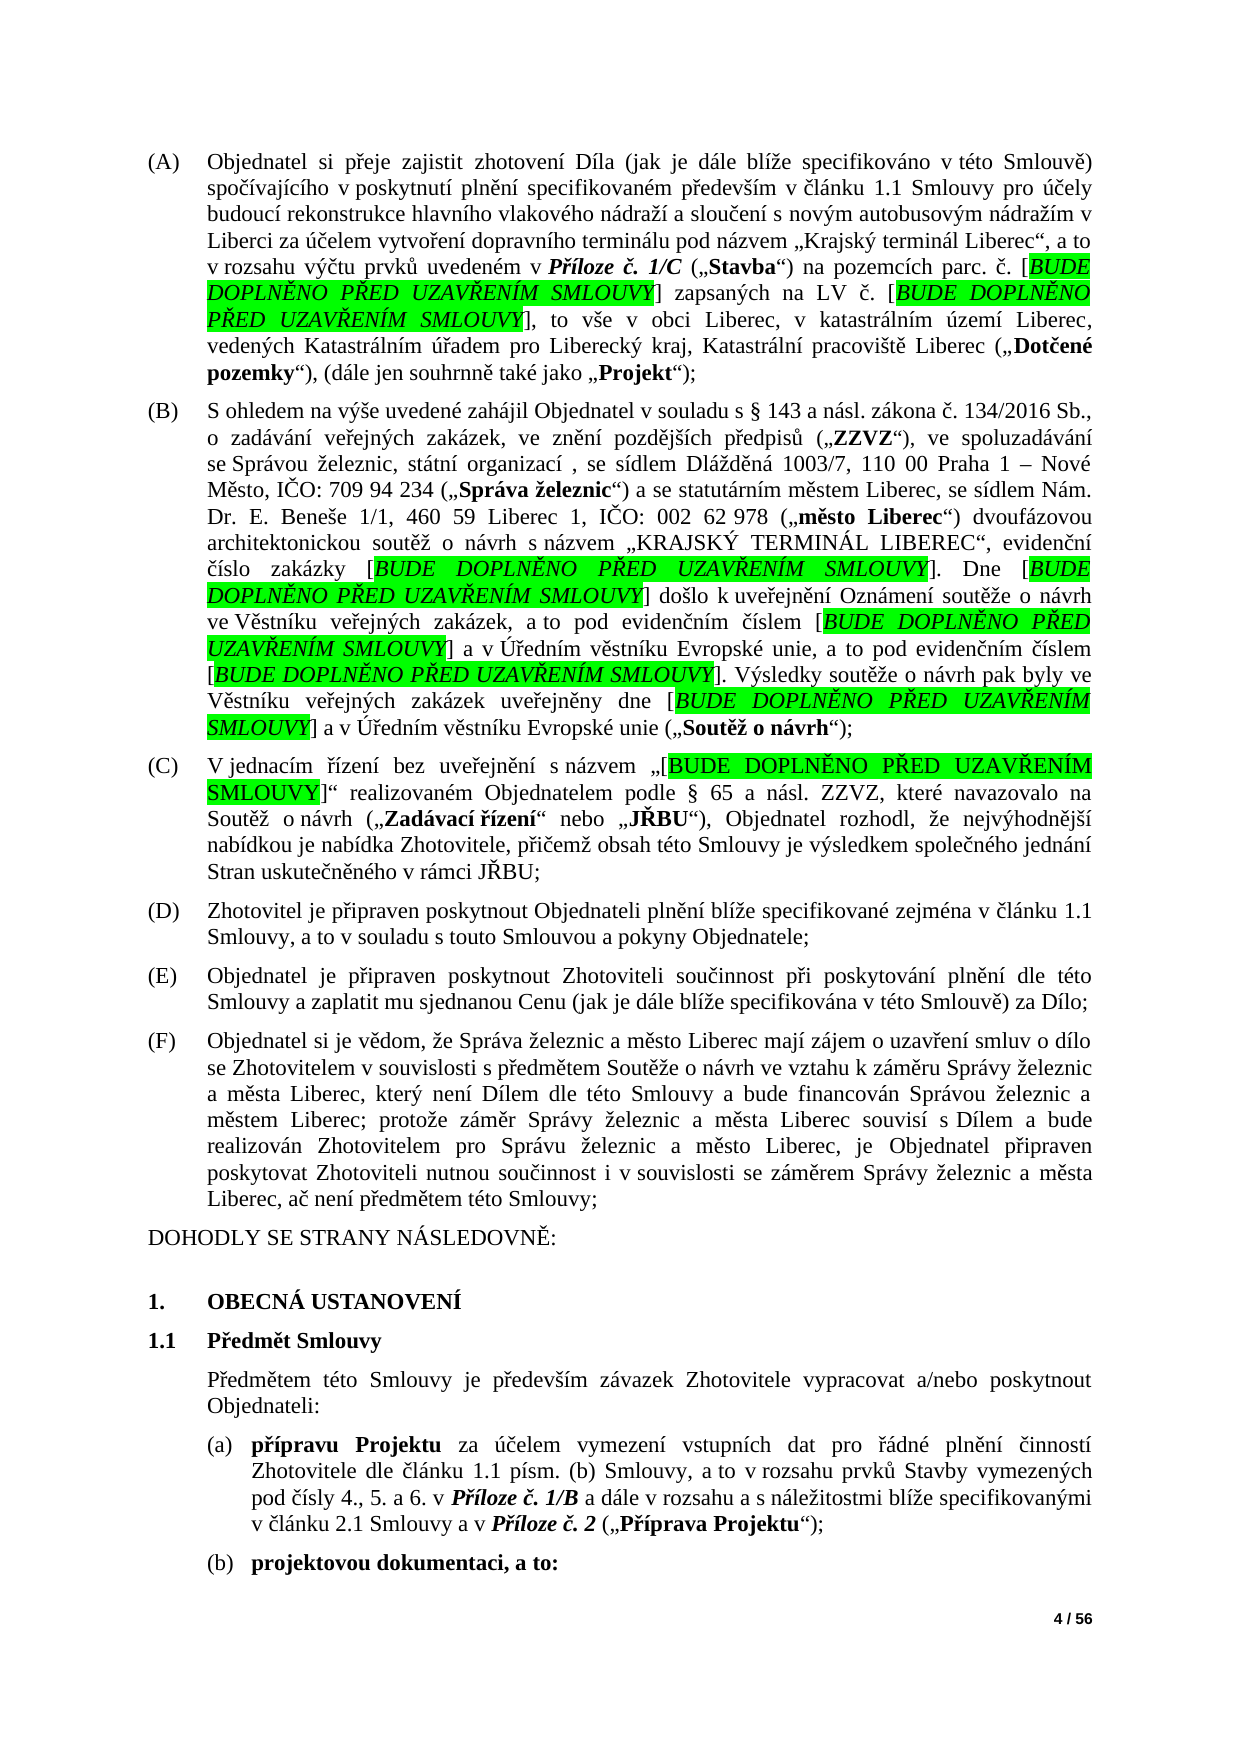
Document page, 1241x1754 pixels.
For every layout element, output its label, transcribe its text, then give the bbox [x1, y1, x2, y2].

list DOHODLY SE STRANY NÁSLEDOVNĚ: [148, 1224, 1092, 1251]
text Předmětem této Smlouvy je především závazek Zhotovitele vypracovat a/nebo poskytnout Objednateli: [207, 1366, 1092, 1418]
text přípravu Projektu za účelem vymezení vstupních dat pro řádné plnění činností Zhotovitele dle článku 1.1 písm. (b) Smlouvy, a to v rozsahu prvků Stavby vymezených pod čísly 4., 5. a 6. v Příloze č. 1/B a dále v rozsahu a s náležitostmi blíže specifikovanými v článku 2.1 Smlouvy a v Příloze č. 2 („Příprava Projektu“); [207, 1431, 1092, 1536]
text S ohledem na výše uvedené zahájil Objednatel v souladu s § 143 a násl. zákona č. 134/2016 Sb., o zadávání veřejných zakázek, ve znění pozdějších předpisů („ZZVZ“), ve spoluzadávání se Správou železnic, státní organizací , se sídlem Dlážděná 1003/7, 110 00 Praha 1 – Nové Město, IČO: 709 94 234 („Správa železnic“) a se statutárním městem Liberec, se sídlem Nám. Dr. E. Beneše 1/1, 460 59 Liberec 1, IČO: 002 62 978 („město Liberec“) dvoufázovou architektonickou soutěž o návrh s názvem „KRAJSKÝ TERMINÁL LIBEREC“, evidenční číslo zakázky [BUDE DOPLNĚNO PŘED UZAVŘENÍM SMLOUVY]. Dne [BUDE DOPLNĚNO PŘED UZAVŘENÍM SMLOUVY] došlo k uveřejnění Oznámení soutěže o návrh ve Věstníku veřejných zakázek, a to pod evidenčním číslem [BUDE DOPLNĚNO PŘED UZAVŘENÍM SMLOUVY] a v Úředním věstníku Evropské unie, a to pod evidenčním číslem [BUDE DOPLNĚNO PŘED UZAVŘENÍM SMLOUVY]. Výsledky soutěže o návrh pak byly ve Věstníku veřejných zakázek uveřejněny dne [BUDE DOPLNĚNO PŘED UZAVŘENÍM SMLOUVY] a v Úředním věstníku Evropské unie („Soutěž o návrh“); [148, 397, 1092, 740]
text V jednacím řízení bez uveřejnění s názvem „[BUDE DOPLNĚNO PŘED UZAVŘENÍM SMLOUVY]“ realizovaném Objednatelem podle § 65 a násl. ZZVZ, které navazovalo na Soutěž o návrh („Zadávací řízení“ nebo „JŘBU“), Objednatel rozhodl, že nejvýhodnější nabídkou je nabídka Zhotovitele, přičemž obsah této Smlouvy je výsledkem společného jednání Stran uskutečněného v rámci JŘBU; [148, 752, 1092, 884]
text Objednatel si je vědom, že Správa železnic a město Liberec mají zájem o uzavření smluv o dílo se Zhotovitelem v souvislosti s předmětem Soutěže o návrh ve vztahu k záměru Správy železnic a města Liberec, který není Dílem dle této Smlouvy a bude financován Správou železnic a městem Liberec; protože záměr Správy železnic a města Liberec souvisí s Dílem a bude realizován Zhotovitelem pro Správu železnic a město Liberec, je Objednatel připraven poskytovat Zhotoviteli nutnou součinnost i v souvislosti se záměrem Správy železnic a města Liberec, ač není předmětem této Smlouvy; [148, 1027, 1092, 1212]
text Objednatel je připraven poskytnout Zhotoviteli součinnost při poskytování plnění dle této Smlouvy a zaplatit mu sjednanou Cenu (jak je dále blíže specifikována v této Smlouvě) za Dílo; [148, 962, 1092, 1015]
text Zhotovitel je připraven poskytnout Objednateli plnění blíže specifikované zejména v článku 1.1 Smlouvy, a to v souladu s touto Smlouvou a pokyny Objednatele; [148, 897, 1092, 949]
text Objednatel si přeje zajistit zhotovení Díla (jak je dále blíže specifikováno v této Smlouvě) spočívajícího v poskytnutí plnění specifikovaném především v článku 1.1 Smlouvy pro účely budoucí rekonstrukce hlavního vlakového nádraží a sloučení s novým autobusovým nádražím v Liberci za účelem vytvoření dopravního terminálu pod názvem „Krajský terminál Liberec“, a to v rozsahu výčtu prvků uvedeném v Příloze č. 1/C („Stavba“) na pozemcích parc. č. [BUDE DOPLNĚNO PŘED UZAVŘENÍM SMLOUVY] zapsaných na LV č. [BUDE DOPLNĚNO PŘED UZAVŘENÍM SMLOUVY], to vše v obci Liberec, v katastrálním území Liberec, vedených Katastrálním úřadem pro Liberecký kraj, Katastrální pracoviště Liberec („Dotčené pozemky“), (dále jen souhrnně také jako „Projekt“); [148, 148, 1092, 385]
text Předmět Smlouvy [148, 1327, 1092, 1353]
text projektovou dokumentaci, a to: [207, 1549, 1092, 1575]
subtitle OBECNÁ USTANOVENÍ [148, 1288, 1092, 1314]
